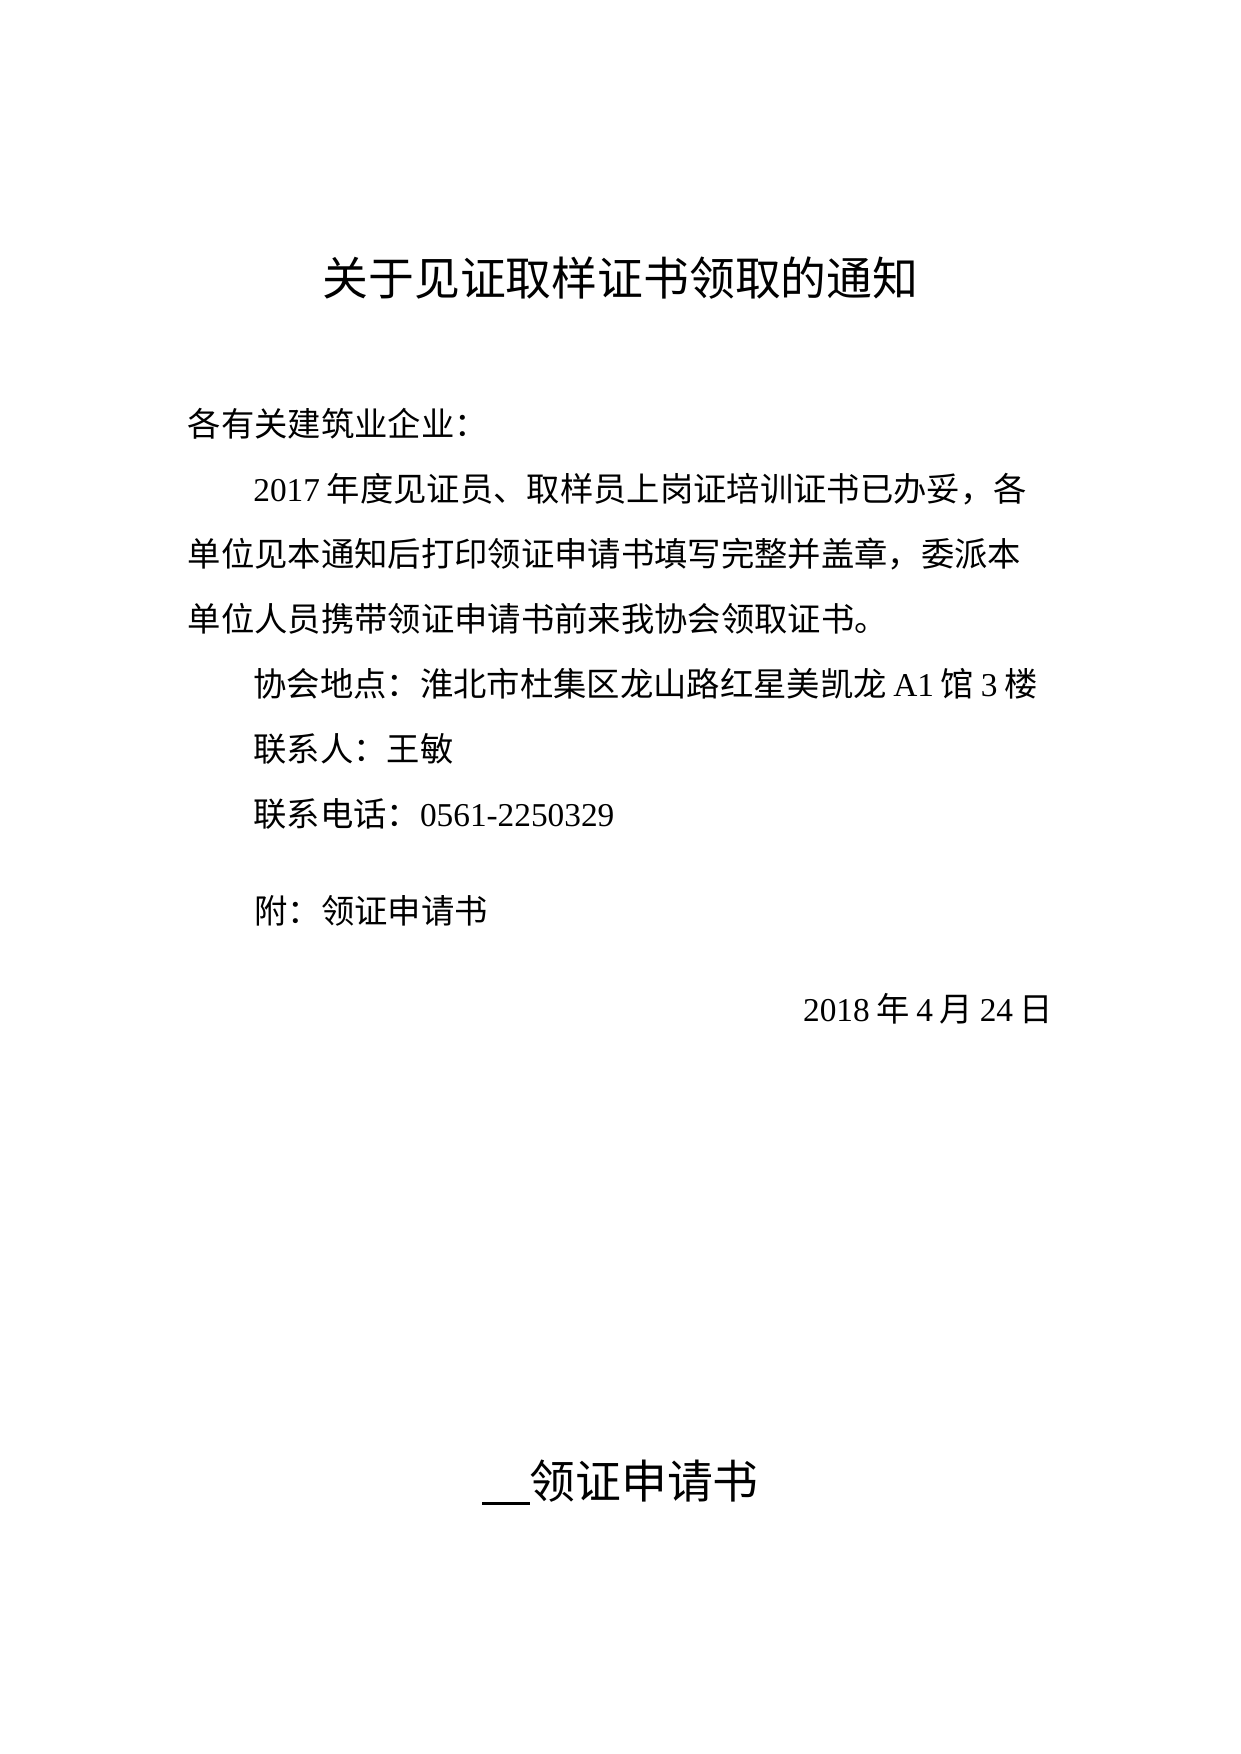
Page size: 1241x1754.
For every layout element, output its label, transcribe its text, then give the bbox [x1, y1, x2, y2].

text 2017年度见证员、取样员上岗证培训证书已办妥，各单位见本通知后打印领证申请书填写完整并盖章，委派本单位人员携带领证申请书前来我协会领取证书。 [187, 454, 1053, 649]
text 2018年4月24日 [187, 974, 1053, 1039]
text 各有关建筑业企业： [187, 389, 1053, 454]
text 附：领证申请书 [187, 877, 1053, 942]
text 协会地点：淮北市杜集区龙山路红星美凯龙A1馆3楼 [187, 649, 1053, 714]
text 领证申请书 [187, 1429, 1053, 1527]
text 联系电话：0561-2250329 [187, 779, 1053, 844]
text 联系人：王敏 [187, 714, 1053, 779]
text 关于见证取样证书领取的通知 [187, 227, 1053, 324]
